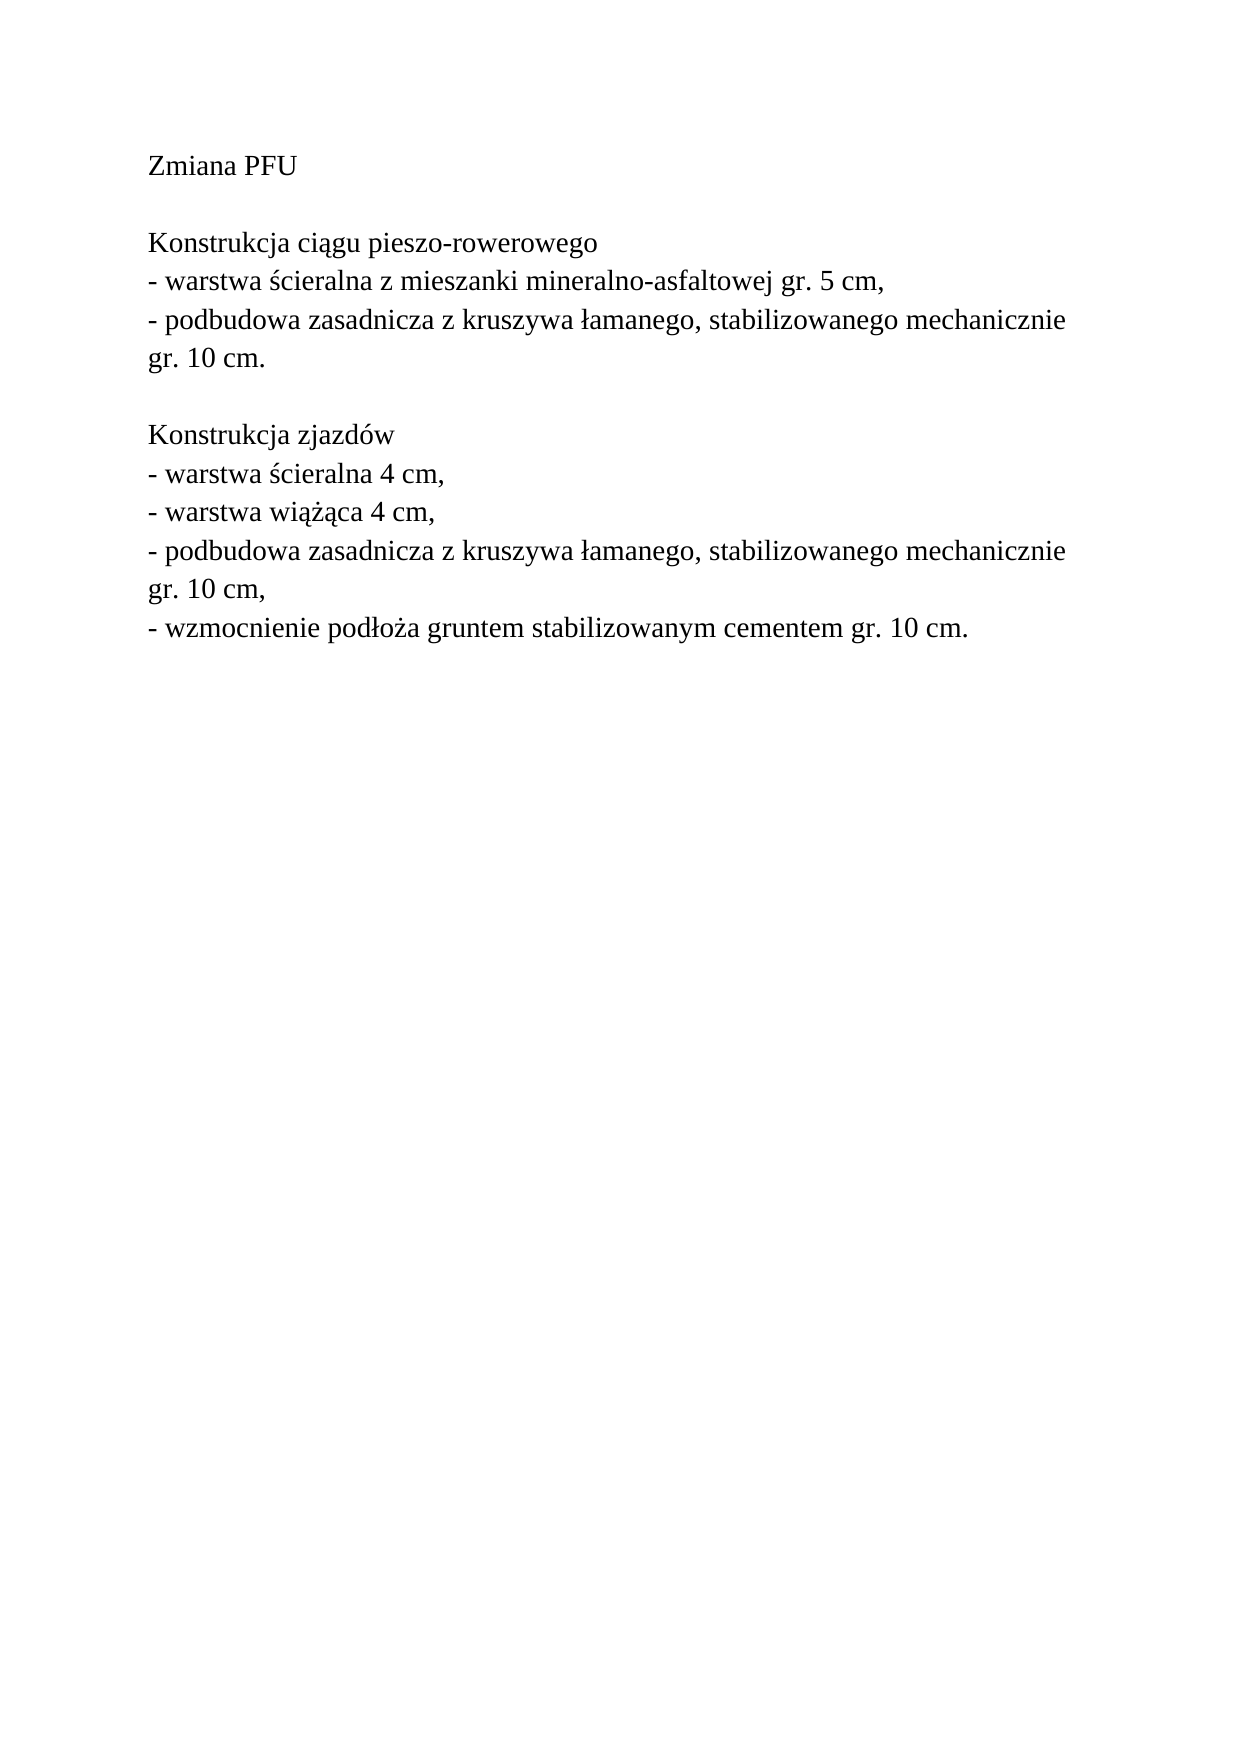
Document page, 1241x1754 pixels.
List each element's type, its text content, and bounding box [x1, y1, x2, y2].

text Zmiana PFU [148, 148, 1093, 181]
text Konstrukcja zjazdów [148, 417, 1093, 451]
text - warstwa ścieralna 4 cm, [148, 456, 1093, 489]
text - podbudowa zasadnicza z kruszywa łamanego, stabilizowanego mechanicznie gr. 10 cm, [148, 533, 1093, 605]
text - podbudowa zasadnicza z kruszywa łamanego, stabilizowanego mechanicznie gr. 10 cm. [148, 302, 1093, 374]
text - warstwa wiążąca 4 cm, [148, 494, 1093, 528]
text - wzmocnienie podłoża gruntem stabilizowanym cementem gr. 10 cm. [148, 610, 1093, 644]
text Konstrukcja ciągu pieszo-rowerowego [148, 225, 1093, 258]
text - warstwa ścieralna z mieszanki mineralno-asfaltowej gr. 5 cm, [148, 263, 1093, 297]
